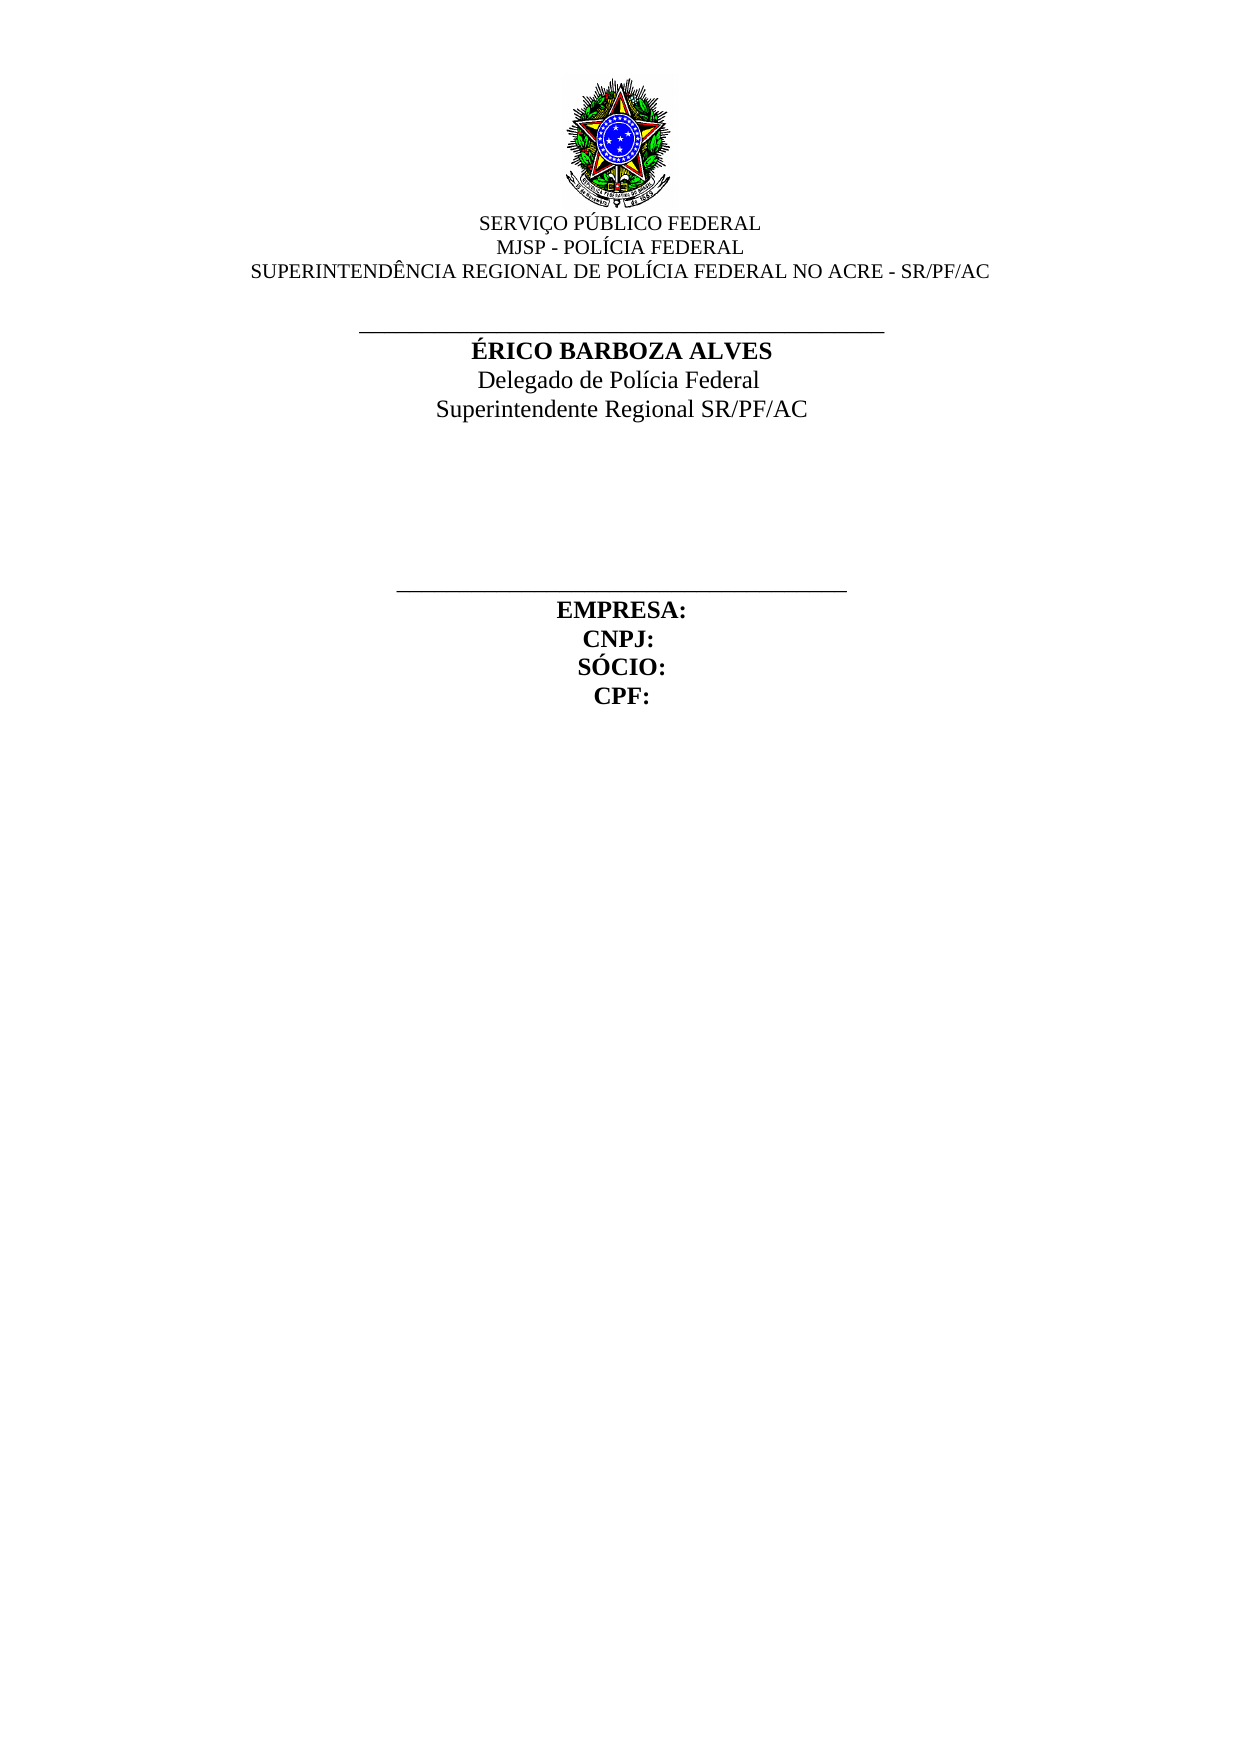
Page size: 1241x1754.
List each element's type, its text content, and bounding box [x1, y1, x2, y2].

text __________________________________________ [177, 307, 1066, 336]
text ____________________________________ EMPRESA: CNPJ: SÓCIO: CPF: [177, 566, 1066, 710]
text ÉRICO BARBOZA ALVES Delegado de Polícia Federal Superintendente Regional SR/PF/AC [177, 336, 1066, 422]
picture [561, 73, 679, 212]
